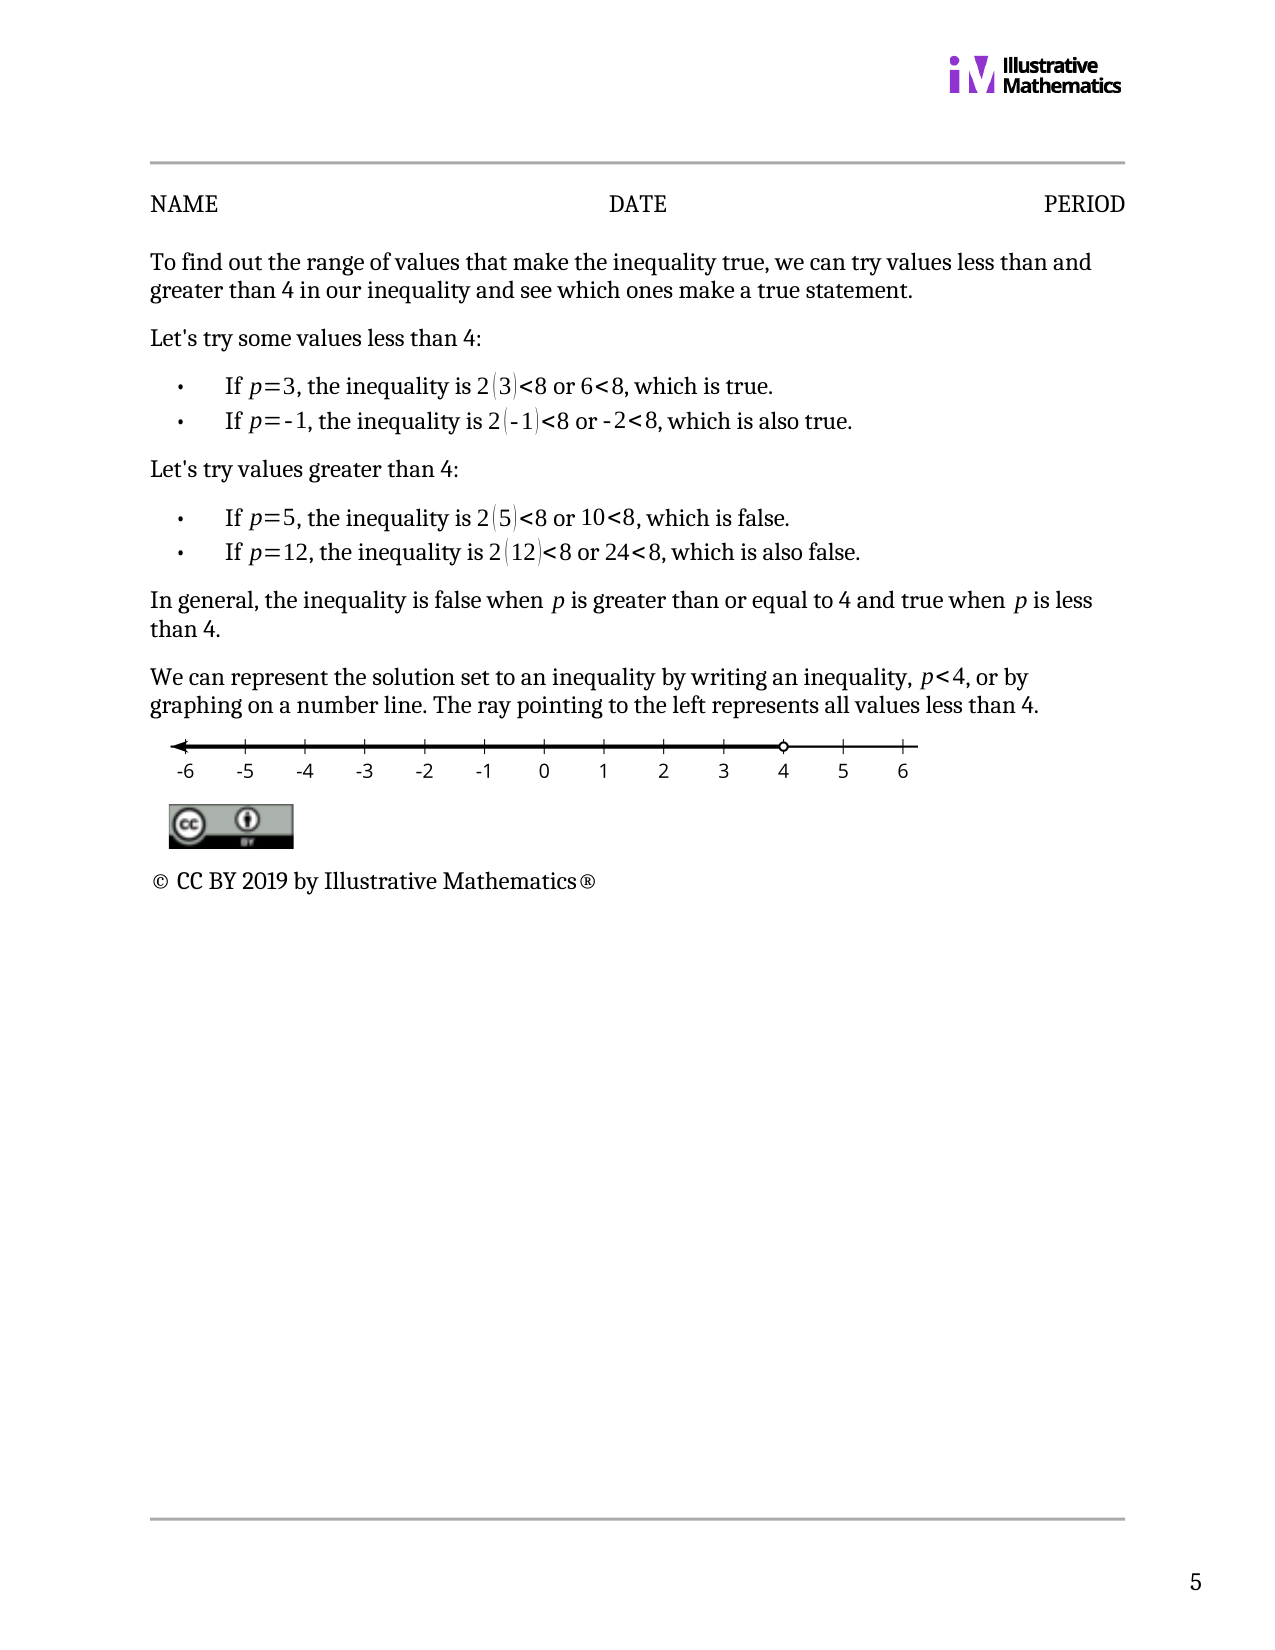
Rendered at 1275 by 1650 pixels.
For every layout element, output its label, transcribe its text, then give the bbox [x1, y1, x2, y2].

list If , the inequality is or , which is true. [175, 371, 1125, 402]
text In general, the inequality is false when is greater than or equal to 4 and true when is less than 4. [150, 586, 1125, 644]
text Let's try values greater than 4: [150, 455, 1125, 484]
picture [168, 738, 919, 786]
text We can represent the solution set to an inequality by writing an inequality, , or by graphing on a number line. The ray pointing to the left represents all values less than 4. [150, 662, 1125, 720]
list If , the inequality is or , which is false. [175, 502, 1125, 533]
text © CC BY 2019 by Illustrative Mathematics® [150, 867, 1125, 896]
text Let's try some values less than 4: [150, 324, 1125, 352]
picture [949, 55, 1121, 93]
list If , the inequality is or , which is also false. [175, 537, 1125, 567]
picture [168, 804, 294, 849]
list If , the inequality is or , which is also true. [175, 406, 1125, 436]
text To find out the range of values that make the inequality true, we can try values less than and greater than 4 in our inequality and see which ones make a true statement. [150, 247, 1125, 305]
